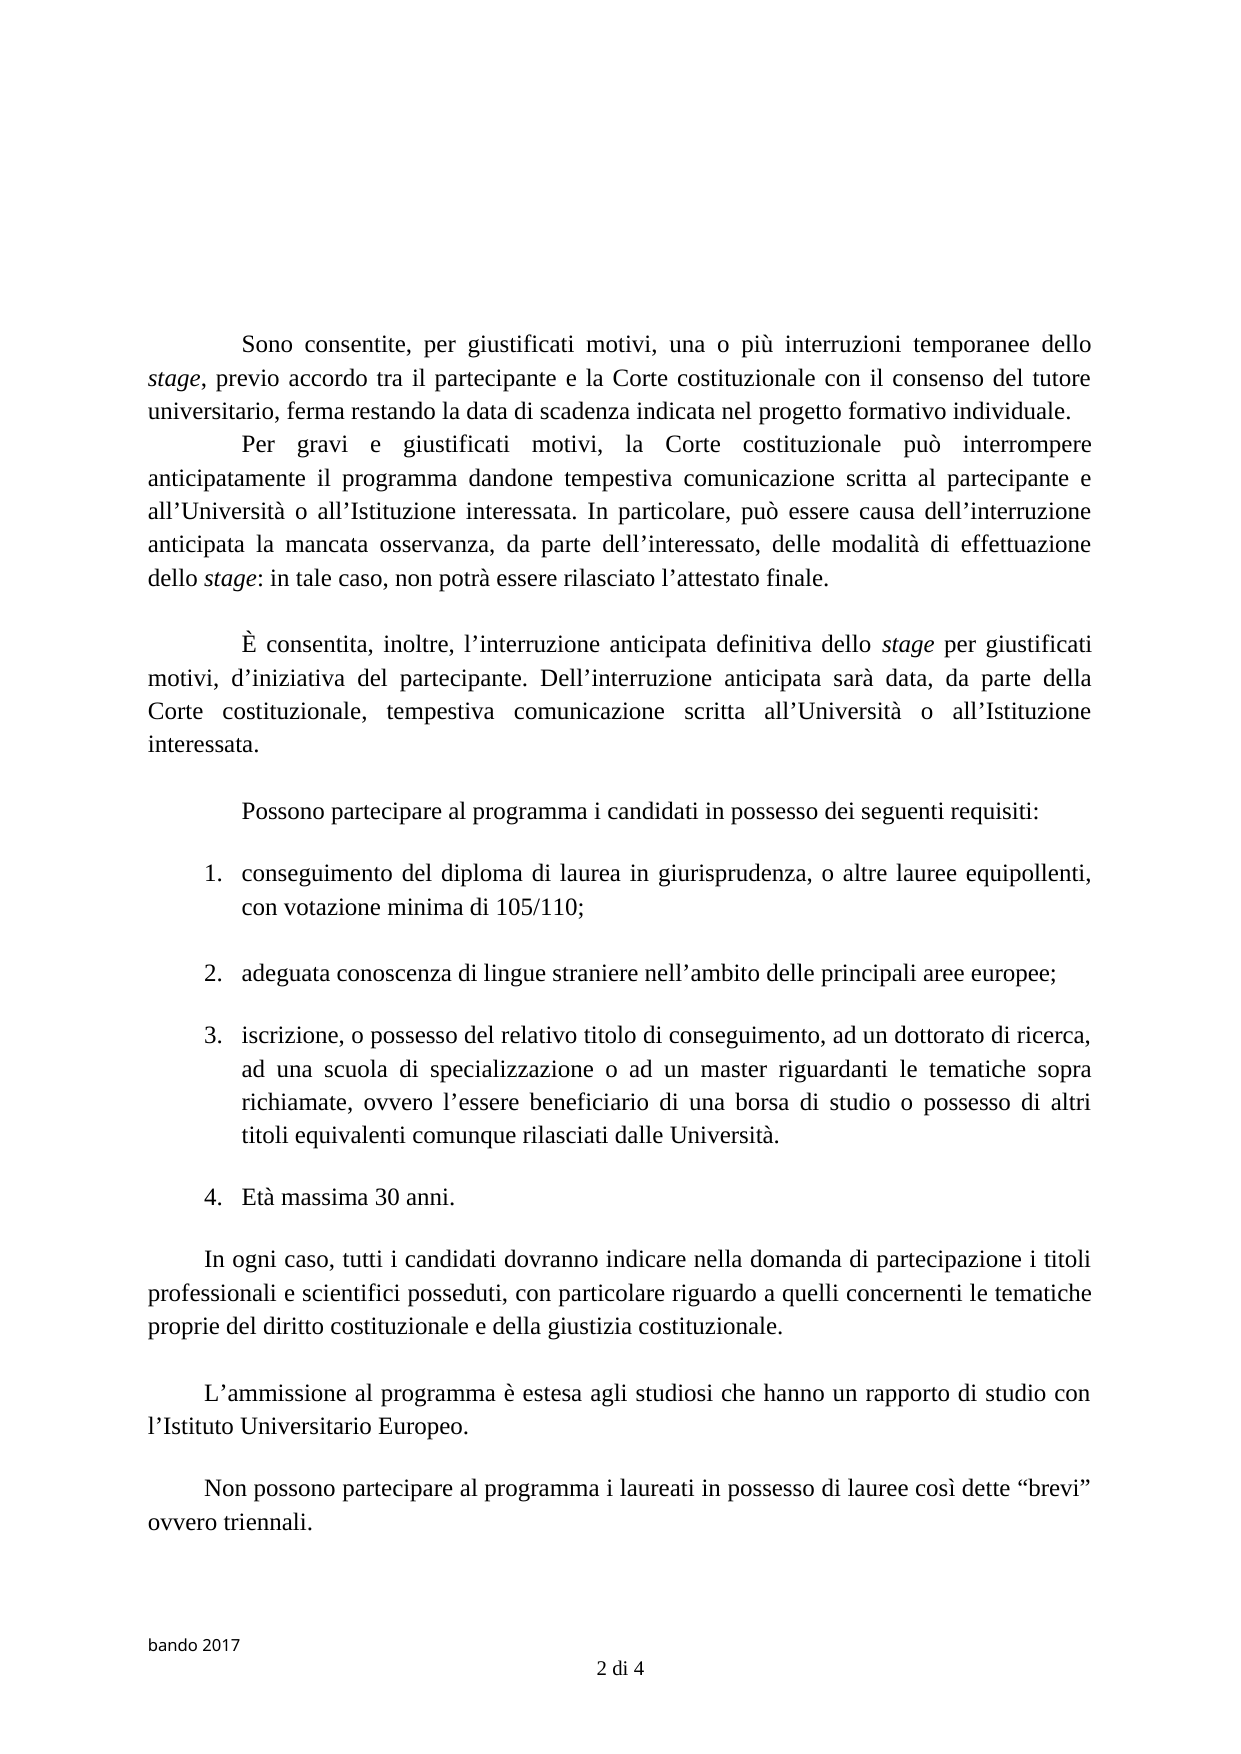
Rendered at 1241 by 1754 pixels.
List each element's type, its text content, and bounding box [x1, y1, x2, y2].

text L’ammissione al programma è estesa agli studiosi che hanno un rapporto di studio con l’Istituto Universitario Europeo. [148, 1373, 1092, 1440]
text In ogni caso, tutti i candidati dovranno indicare nella domanda di partecipazione i titoli professionali e scientifici posseduti, con particolare riguardo a quelli concernenti le tematiche proprie del diritto costituzionale e della giustizia costituzionale. [148, 1240, 1092, 1340]
text Per gravi e giustificati motivi, la Corte costituzionale può interrompere anticipatamente il programma dandone tempestiva comunicazione scritta al partecipante e all’Università o all’Istituzione interessata. In particolare, può essere causa dell’interruzione anticipata la mancata osservanza, da parte dell’interessato, delle modalità di effettuazione dello stage: in tale caso, non potrà essere rilasciato l’attestato finale. [148, 425, 1092, 592]
text È consentita, inoltre, l’interruzione anticipata definitiva dello stage per giustificati motivi, d’iniziativa del partecipante. Dell’interruzione anticipata sarà data, da parte della Corte costituzionale, tempestiva comunicazione scritta all’Università o all’Istituzione interessata. [148, 625, 1092, 758]
text Possono partecipare al programma i candidati in possesso dei seguenti requisiti: [148, 792, 1092, 825]
list Età massima 30 anni. [204, 1178, 1092, 1211]
list conseguimento del diploma di laurea in giurisprudenza, o altre lauree equipollenti, con votazione minima di 105/110; [204, 854, 1092, 920]
list adeguata conoscenza di lingue straniere nell’ambito delle principali aree europee; [204, 954, 1092, 987]
text Sono consentite, per giustificati motivi, una o più interruzioni temporanee dello stage, previo accordo tra il partecipante e la Corte costituzionale con il consenso del tutore universitario, ferma restando la data di scadenza indicata nel progetto formativo individuale. [148, 325, 1092, 425]
text Non possono partecipare al programma i laureati in possesso di lauree così dette “brevi” ovvero triennali. [148, 1469, 1092, 1535]
list iscrizione, o possesso del relativo titolo di conseguimento, ad un dottorato di ricerca, ad una scuola di specializzazione o ad un master riguardanti le tematiche sopra richiamate, ovvero l’essere beneficiario di una borsa di studio o possesso di altri titoli equivalenti comunque rilasciati dalle Università. [204, 1016, 1092, 1149]
